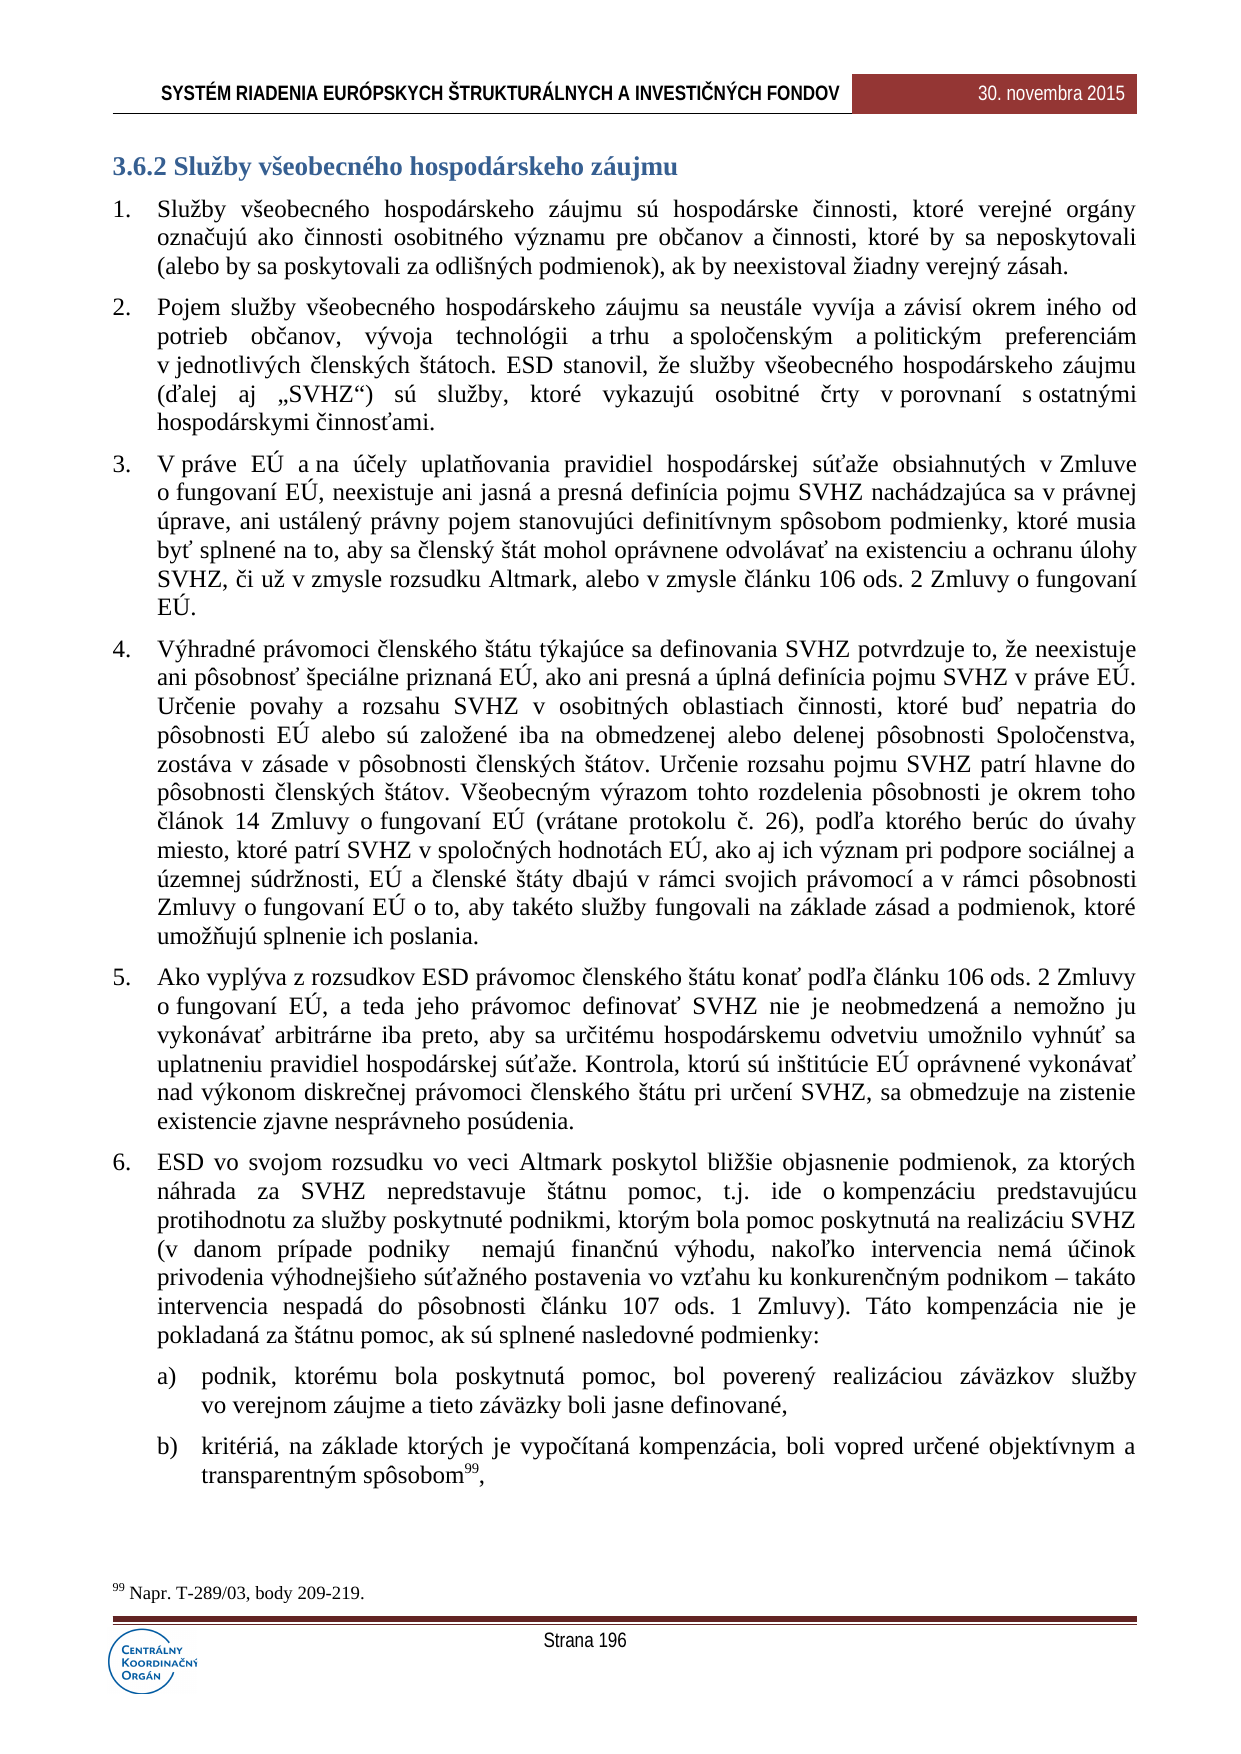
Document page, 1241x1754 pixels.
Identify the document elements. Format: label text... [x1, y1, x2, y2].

list kritériá, na základe ktorých je vypočítaná kompenzácia, boli vopred určené objektívnym a transparentným spôsobom, [157, 1431, 1137, 1489]
list ESD vo svojom rozsudku vo veci Altmark poskytol bližšie objasnenie podmienok, za ktorých náhrada za SVHZ nepredstavuje štátnu pomoc, t.j. ide o kompenzáciu predstavujúcu protihodnotu za služby poskytnuté podnikmi, ktorým bola pomoc poskytnutá na realizáciu SVHZ (v danom prípade podniky nemajú finančnú výhodu, nakoľko intervencia nemá účinok privodenia výhodnejšieho súťažného postavenia vo vzťahu ku konkurenčným podnikom – takáto intervencia nespadá do pôsobnosti článku 107 ods. 1 Zmluvy). Táto kompenzácia nie je pokladaná za štátnu pomoc, ak sú splnené nasledovné podmienky: [112, 1147, 1137, 1349]
list Služby všeobecného hospodárskeho záujmu sú hospodárske činnosti, ktoré verejné orgány označujú ako činnosti osobitného významu pre občanov a činnosti, ktoré by sa neposkytovali (alebo by sa poskytovali za odlišných podmienok), ak by neexistoval žiadny verejný zásah. [112, 194, 1137, 280]
list V práve EÚ a na účely uplatňovania pravidiel hospodárskej súťaže obsiahnutých v Zmluve o fungovaní EÚ, neexistuje ani jasná a presná definícia pojmu SVHZ nachádzajúca sa v právnej úprave, ani ustálený právny pojem stanovujúci definitívnym spôsobom podmienky, ktoré musia byť splnené na to, aby sa členský štát mohol oprávnene odvolávať na existenciu a ochranu úlohy SVHZ, či už v zmysle rozsudku Altmark, alebo v zmysle článku 106 ods. 2 Zmluvy o fungovaní EÚ. [112, 449, 1137, 621]
list Ako vyplýva z rozsudkov ESD právomoc členského štátu konať podľa článku 106 ods. 2 Zmluvy o fungovaní EÚ, a teda jeho právomoc definovať SVHZ nie je neobmedzená a nemožno ju vykonávať arbitrárne iba preto, aby sa určitému hospodárskemu odvetviu umožnilo vyhnúť sa uplatneniu pravidiel hospodárskej súťaže. Kontrola, ktorú sú inštitúcie EÚ oprávnené vykonávať nad výkonom diskrečnej právomoci členského štátu pri určení SVHZ, sa obmedzuje na zistenie existencie zjavne nesprávneho posúdenia. [112, 962, 1137, 1135]
list Výhradné právomoci členského štátu týkajúce sa definovania SVHZ potvrdzuje to, že neexistuje ani pôsobnosť špeciálne priznaná EÚ, ako ani presná a úplná definícia pojmu SVHZ v práve EÚ. Určenie povahy a rozsahu SVHZ v osobitných oblastiach činnosti, ktoré buď nepatria do pôsobnosti EÚ alebo sú založené iba na obmedzenej alebo delenej pôsobnosti Spoločenstva, zostáva v zásade v pôsobnosti členských štátov. Určenie rozsahu pojmu SVHZ patrí hlavne do pôsobnosti členských štátov. Všeobecným výrazom tohto rozdelenia pôsobnosti je okrem toho článok 14 Zmluvy o fungovaní EÚ (vrátane protokolu č. 26), podľa ktorého berúc do úvahy miesto, ktoré patrí SVHZ v spoločných hodnotách EÚ, ako aj ich význam pri podpore sociálnej a územnej súdržnosti, EÚ a členské štáty dbajú v rámci svojich právomocí a v rámci pôsobnosti Zmluvy o fungovaní EÚ o to, aby takéto služby fungovali na základe zásad a podmienok, ktoré umožňujú splnenie ich poslania. [112, 634, 1137, 950]
text 3.6.2 Služby všeobecného hospodárskeho záujmu [112, 150, 1137, 181]
list Pojem služby všeobecného hospodárskeho záujmu sa neustále vyvíja a závisí okrem iného od potrieb občanov, vývoja technológii a trhu a spoločenským a politickým preferenciám v jednotlivých členských štátoch. ESD stanovil, že služby všeobecného hospodárskeho záujmu (ďalej aj „SVHZ“) sú služby, ktoré vykazujú osobitné črty v porovnaní s ostatnými hospodárskymi činnosťami. [112, 292, 1137, 436]
picture [106, 1627, 198, 1693]
list podnik, ktorému bola poskytnutá pomoc, bol poverený realizáciou záväzkov služby vo verejnom záujme a tieto záväzky boli jasne definované, [157, 1361, 1137, 1419]
